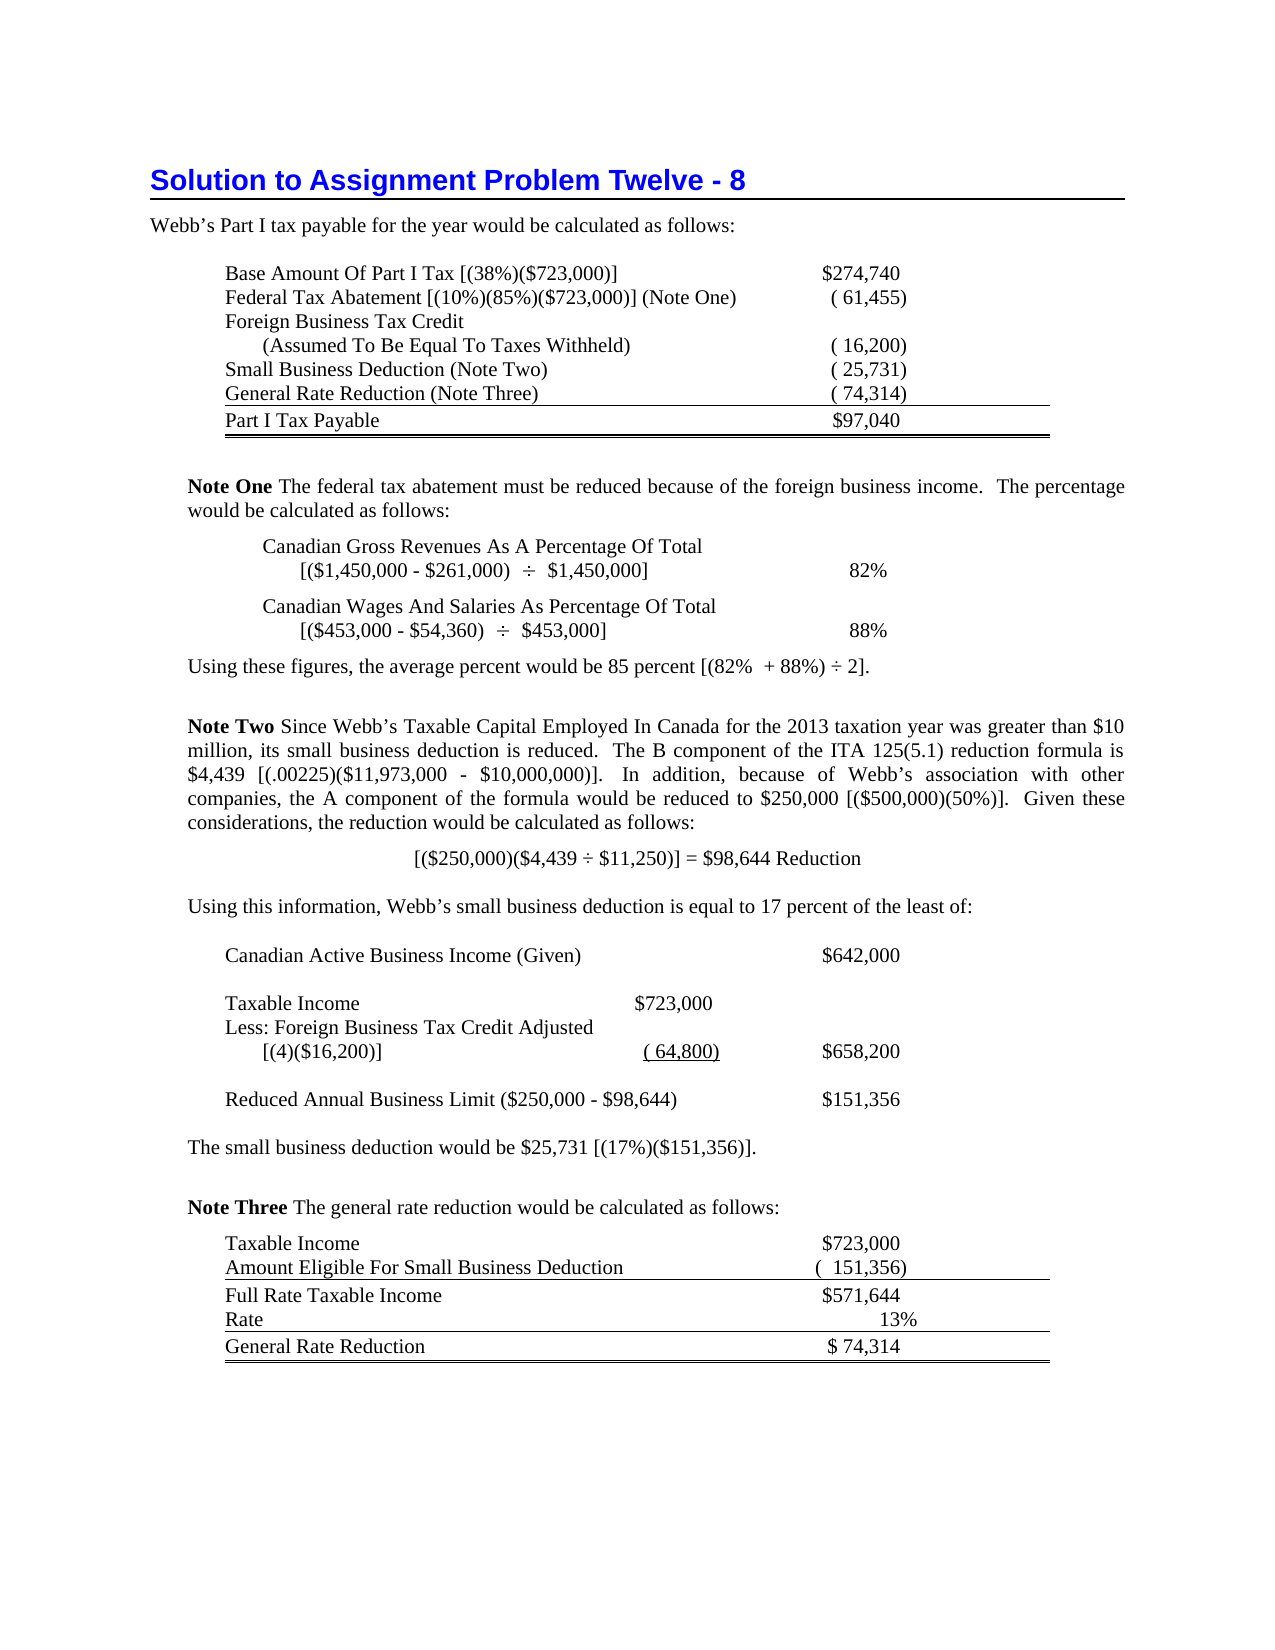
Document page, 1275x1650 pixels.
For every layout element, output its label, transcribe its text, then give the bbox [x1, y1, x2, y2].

text Less: Foreign Business Tax Credit Adjusted [225, 1015, 1050, 1039]
text Taxable Income $723,000 [225, 991, 1050, 1015]
text Rate 13% [225, 1307, 1050, 1331]
text General Rate Reduction (Note Three) ( 74,314) [225, 381, 1050, 405]
text Solution to Assignment Problem Twelve - 8 [150, 162, 1125, 198]
text [($453,000 - $54,360)  $453,000] 88% [262, 618, 1020, 642]
text Reduced Annual Business Limit ($250,000 - $98,644) $151,356 [225, 1087, 1050, 1111]
text [($1,450,000 - $261,000)  $1,450,000] 82% [262, 558, 1020, 582]
text General Rate Reduction $ 74,314 [225, 1332, 1050, 1360]
text Canadian Active Business Income (Given) $642,000 [225, 943, 1050, 967]
text Using this information, Webb’s small business deduction is equal to 17 percent of the least of: [187, 894, 1125, 918]
text Using these figures, the average percent would be 85 percent [(82% + 88%) ÷ 2]. [187, 654, 1125, 678]
text (Assumed To Be Equal To Taxes Withheld) ( 16,200) [225, 333, 1050, 357]
text Amount Eligible For Small Business Deduction ( 151,356) [225, 1255, 1050, 1279]
text Note Two Since Webb’s Taxable Capital Employed In Canada for the 2013 taxation year was greater than $10 million, its small business deduction is reduced. The B component of the ITA 125(5.1) reduction formula is $4,439 [(.00225)($11,973,000 - $10,000,000)]. In addition, because of Webb’s association with other companies, the A component of the formula would be reduced to $250,000 [($500,000)(50%)]. Given these considerations, the reduction would be calculated as follows: [187, 714, 1125, 834]
text The small business deduction would be $25,731 [(17%)($151,356)]. [187, 1135, 1087, 1159]
text Canadian Gross Revenues As A Percentage Of Total [262, 534, 1020, 558]
text Taxable Income $723,000 [225, 1231, 1050, 1255]
text Canadian Wages And Salaries As Percentage Of Total [262, 594, 1020, 618]
text Part I Tax Payable $97,040 [225, 406, 1050, 434]
text [($250,000)($4,439 ÷ $11,250)] = $98,644 Reduction [150, 846, 1125, 870]
text Note One The federal tax abatement must be reduced because of the foreign business income. The percentage would be calculated as follows: [187, 474, 1125, 522]
text Note Three The general rate reduction would be calculated as follows: [187, 1195, 1087, 1219]
text Federal Tax Abatement [(10%)(85%)($723,000)] (Note One) ( 61,455) [225, 285, 1050, 309]
text [(4)($16,200)] ( 64,800) $658,200 [225, 1039, 1050, 1063]
text Full Rate Taxable Income $571,644 [225, 1280, 1050, 1307]
text Small Business Deduction (Note Two) ( 25,731) [225, 357, 1050, 381]
text Foreign Business Tax Credit [225, 309, 1050, 333]
text Base Amount Of Part I Tax [(38%)($723,000)] $274,740 [225, 261, 1050, 285]
text Webb’s Part I tax payable for the year would be calculated as follows: [150, 213, 1125, 237]
